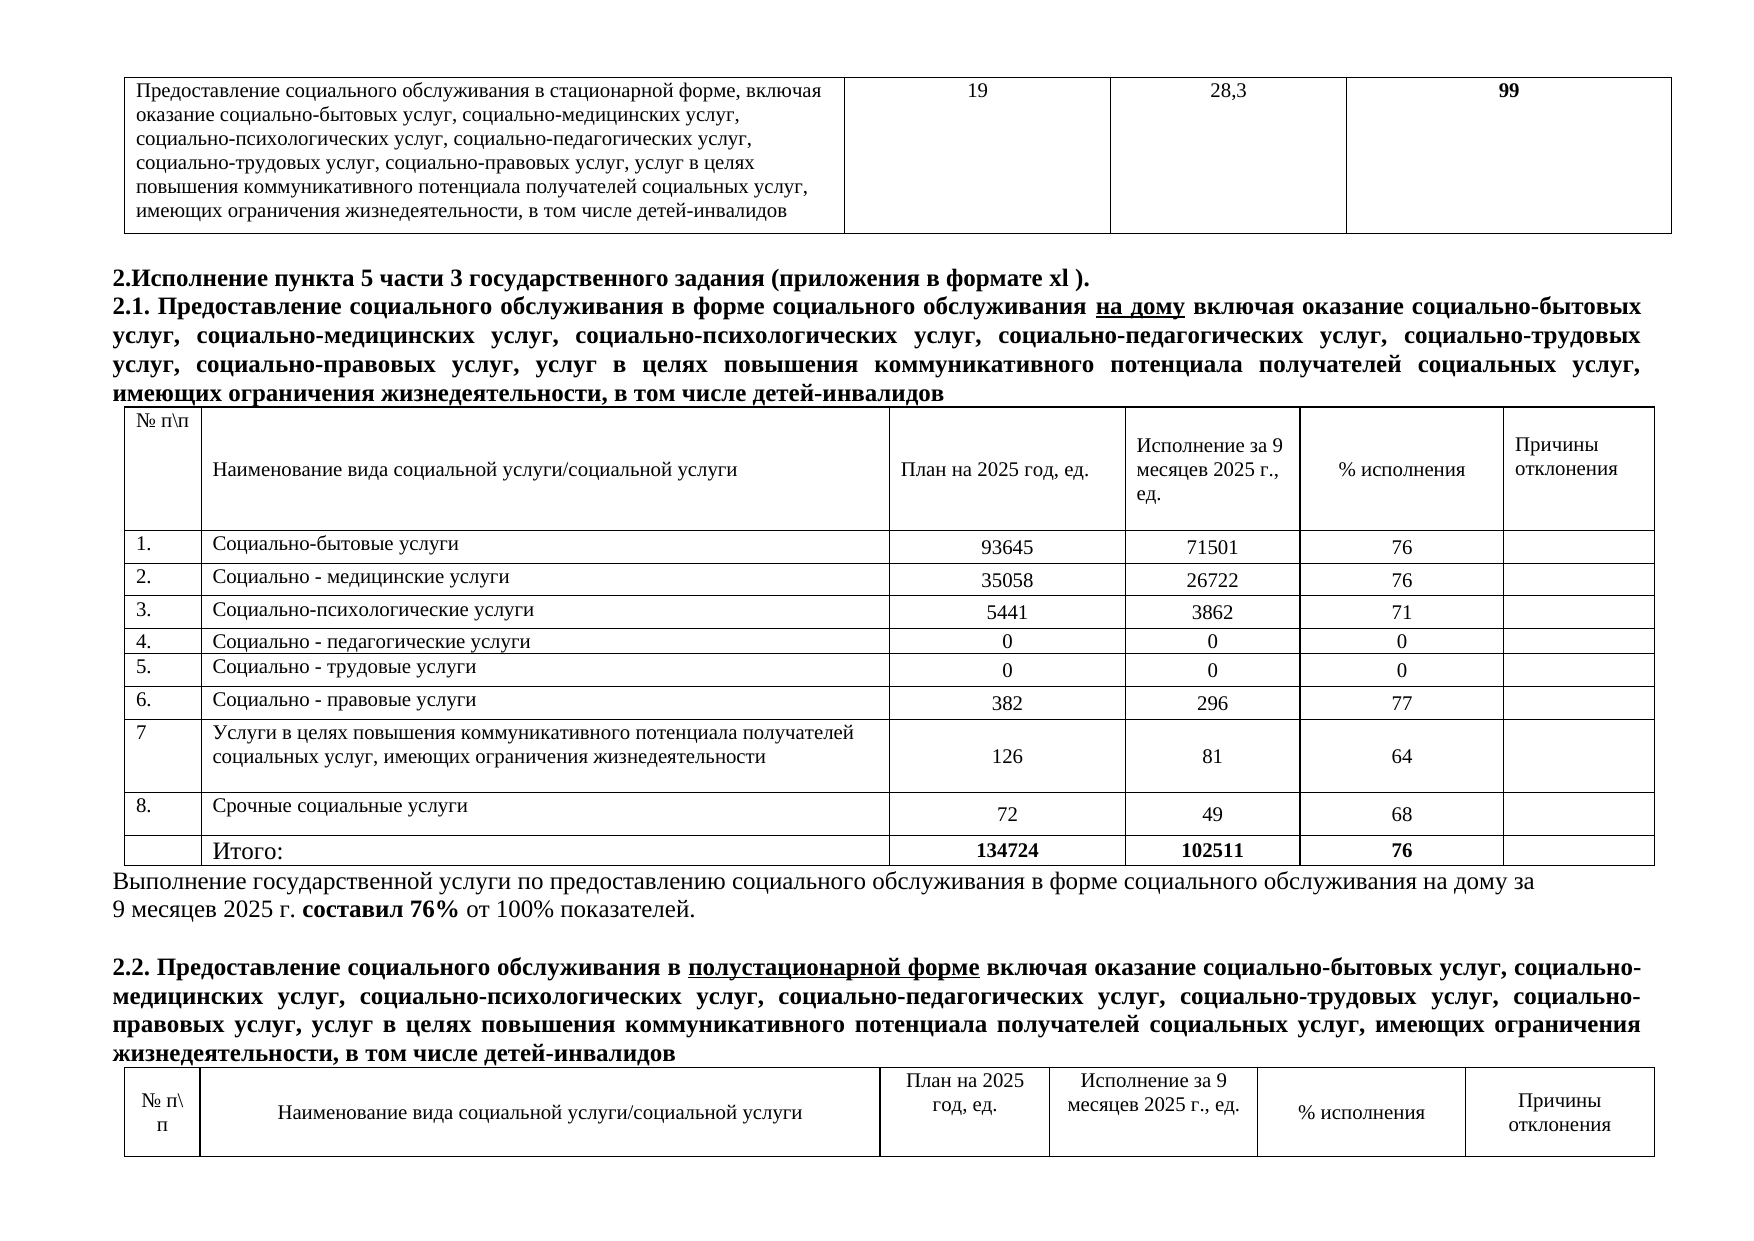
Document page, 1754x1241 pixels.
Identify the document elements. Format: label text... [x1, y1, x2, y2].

table_cell [125, 836, 201, 865]
table_cell [1504, 596, 1654, 628]
list 2.Исполнение пункта 5 части 3 государственного задания (приложения в формате xl ). [112, 263, 1642, 291]
table_cell 76 [1301, 531, 1503, 563]
table_cell 77 [1301, 687, 1503, 719]
table_cell Социально - педагогические услуги [202, 629, 889, 653]
table_cell 8. [125, 793, 201, 835]
table_cell 26722 [1126, 564, 1299, 595]
table_cell 3862 [1126, 596, 1299, 628]
table_cell Социально - трудовые услуги [202, 654, 889, 686]
table_cell Социально-психологические услуги [202, 596, 889, 628]
table_cell Социально - медицинские услуги [202, 564, 889, 595]
table_cell 3. [125, 596, 201, 628]
table_cell Предоставление социального обслуживания в стационарной форме, включая оказание социально-бытовых услуг, социально-медицинских услуг, социально-психологических услуг, социально-педагогических услуг, социально-трудовых услуг, социально-правовых услуг, услуг в целях повышения коммуникативного потенциала получателей социальных услуг, имеющих ограничения жизнедеятельности, в том числе детей-инвалидов [125, 78, 844, 233]
table_cell 7 [125, 720, 201, 792]
list Выполнение государственной услуги по предоставлению социального обслуживания в форме социального обслуживания на дому за [112, 866, 1642, 894]
table_cell 93645 [890, 531, 1125, 563]
table_cell [1504, 531, 1654, 563]
table_cell 72 [890, 793, 1125, 835]
table_header % исполнения [1301, 408, 1503, 530]
table_cell 68 [1301, 793, 1503, 835]
table_cell 64 [1301, 720, 1503, 792]
table_header Исполнение за 9 месяцев 2025 г., ед. [1126, 408, 1299, 530]
table_cell 5441 [890, 596, 1125, 628]
table_cell Социально-бытовые услуги [202, 531, 889, 563]
table_cell 0 [1301, 629, 1503, 653]
table_cell Услуги в целях повышения коммуникативного потенциала получателей социальных услуг, имеющих ограничения жизнедеятельности [202, 720, 889, 792]
table_cell Итого: [202, 836, 889, 865]
table_header Причины отклонения [1466, 1068, 1654, 1156]
table_cell 76 [1301, 564, 1503, 595]
table_cell 2. [125, 564, 201, 595]
table_cell [1504, 654, 1654, 686]
table_cell [1504, 720, 1654, 792]
table_cell 296 [1126, 687, 1299, 719]
table_cell 1. [125, 531, 201, 563]
table_cell 19 [845, 78, 1110, 233]
table_header План на 2025 год, ед. [881, 1068, 1049, 1156]
table_cell 99 [1347, 78, 1671, 233]
table_header Причины отклонения [1504, 408, 1654, 530]
table_cell 6. [125, 687, 201, 719]
table_cell 382 [890, 687, 1125, 719]
table_cell 0 [1126, 629, 1299, 653]
table_cell 134724 [890, 836, 1125, 865]
table_cell Срочные социальные услуги [202, 793, 889, 835]
table_header Наименование вида социальной услуги/социальной услуги [202, 408, 889, 530]
table_cell 5. [125, 654, 201, 686]
list 2.2. Предоставление социального обслуживания в полустационарной форме включая оказание социально-бытовых услуг, социально-медицинских услуг, социально-психологических услуг, социально-педагогических услуг, социально-трудовых услуг, социально- правовых услуг, услуг в целях повышения коммуникативного потенциала получателей социальных услуг, имеющих ограничения жизнедеятельности, в том числе детей-инвалидов [112, 952, 1642, 1067]
table_cell [1504, 564, 1654, 595]
table_cell 0 [1126, 654, 1299, 686]
table_header Исполнение за 9 месяцев 2025 г., ед. [1050, 1068, 1257, 1156]
table_cell Социально - правовые услуги [202, 687, 889, 719]
table_cell 4. [125, 629, 201, 653]
table_cell [1504, 793, 1654, 835]
table_cell 71 [1301, 596, 1503, 628]
table_cell 0 [890, 654, 1125, 686]
table_cell [1504, 836, 1654, 865]
list 2.1. Предоставление социального обслуживания в форме социального обслуживания на дому включая оказание социально-бытовых услуг, социально-медицинских услуг, социально-психологических услуг, социально-педагогических услуг, социально-трудовых услуг, социально-правовых услуг, услуг в целях повышения коммуникативного потенциала получателей социальных услуг, имеющих ограничения жизнедеятельности, в том числе детей-инвалидов [112, 291, 1642, 406]
table_cell 102511 [1126, 836, 1299, 865]
table_cell 71501 [1126, 531, 1299, 563]
table_cell 0 [1301, 654, 1503, 686]
table_cell 0 [890, 629, 1125, 653]
table_cell 81 [1126, 720, 1299, 792]
table_header План на 2025 год, ед. [890, 408, 1125, 530]
list 9 месяцев 2025 г. составил 76% от 100% показателей. [112, 894, 1642, 923]
table_cell [1504, 687, 1654, 719]
table_cell 76 [1301, 836, 1503, 865]
table_cell 126 [890, 720, 1125, 792]
table_header № п\п [125, 1068, 199, 1156]
table_cell 49 [1126, 793, 1299, 835]
table_cell 35058 [890, 564, 1125, 595]
table_cell 28,3 [1111, 78, 1346, 233]
table_header № п\п [125, 408, 201, 530]
table_cell [1504, 629, 1654, 653]
table_header Наименование вида социальной услуги/социальной услуги [201, 1068, 879, 1156]
table_header % исполнения [1258, 1068, 1465, 1156]
